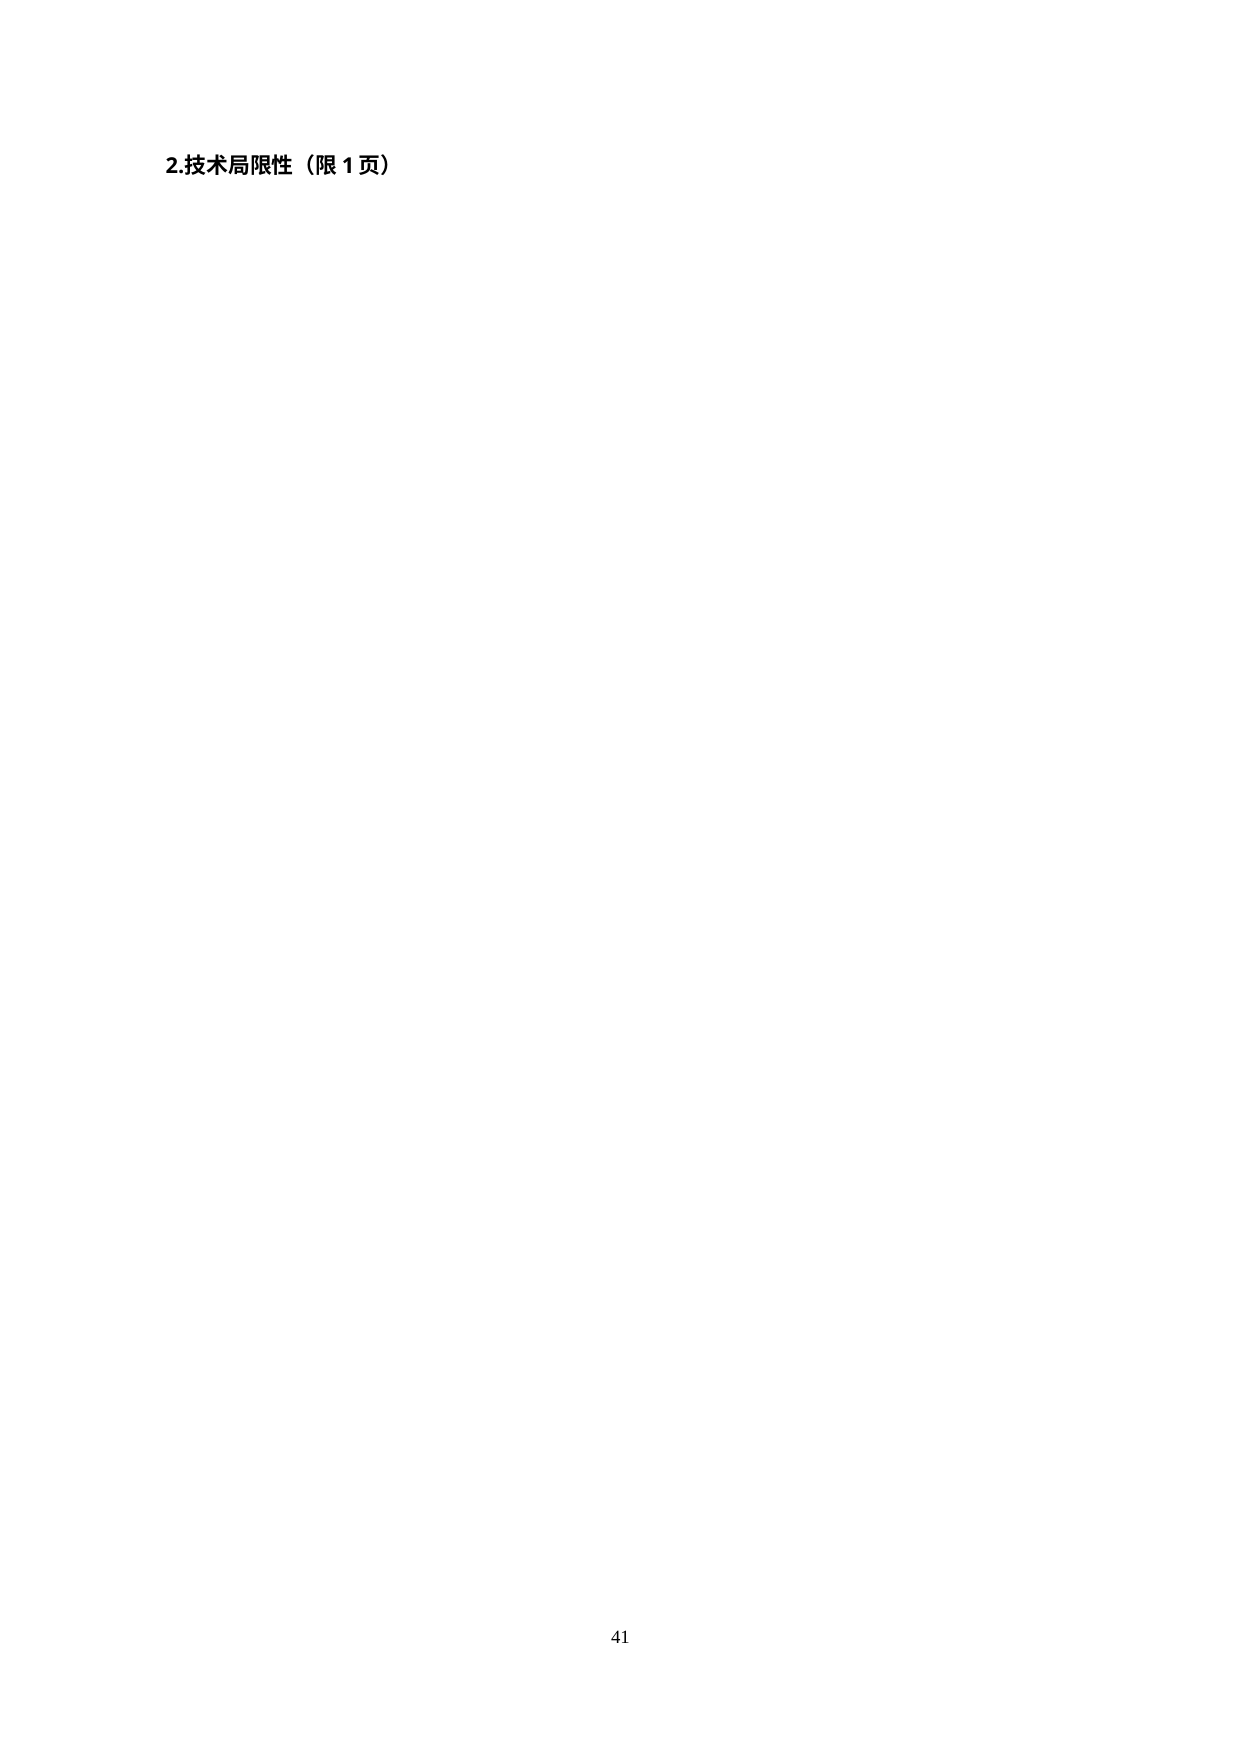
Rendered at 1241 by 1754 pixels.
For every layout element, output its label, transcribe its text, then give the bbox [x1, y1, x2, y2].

text 1. 主要技术发明（限5页）2.技术局限性（限1页） [165, 148, 1075, 179]
